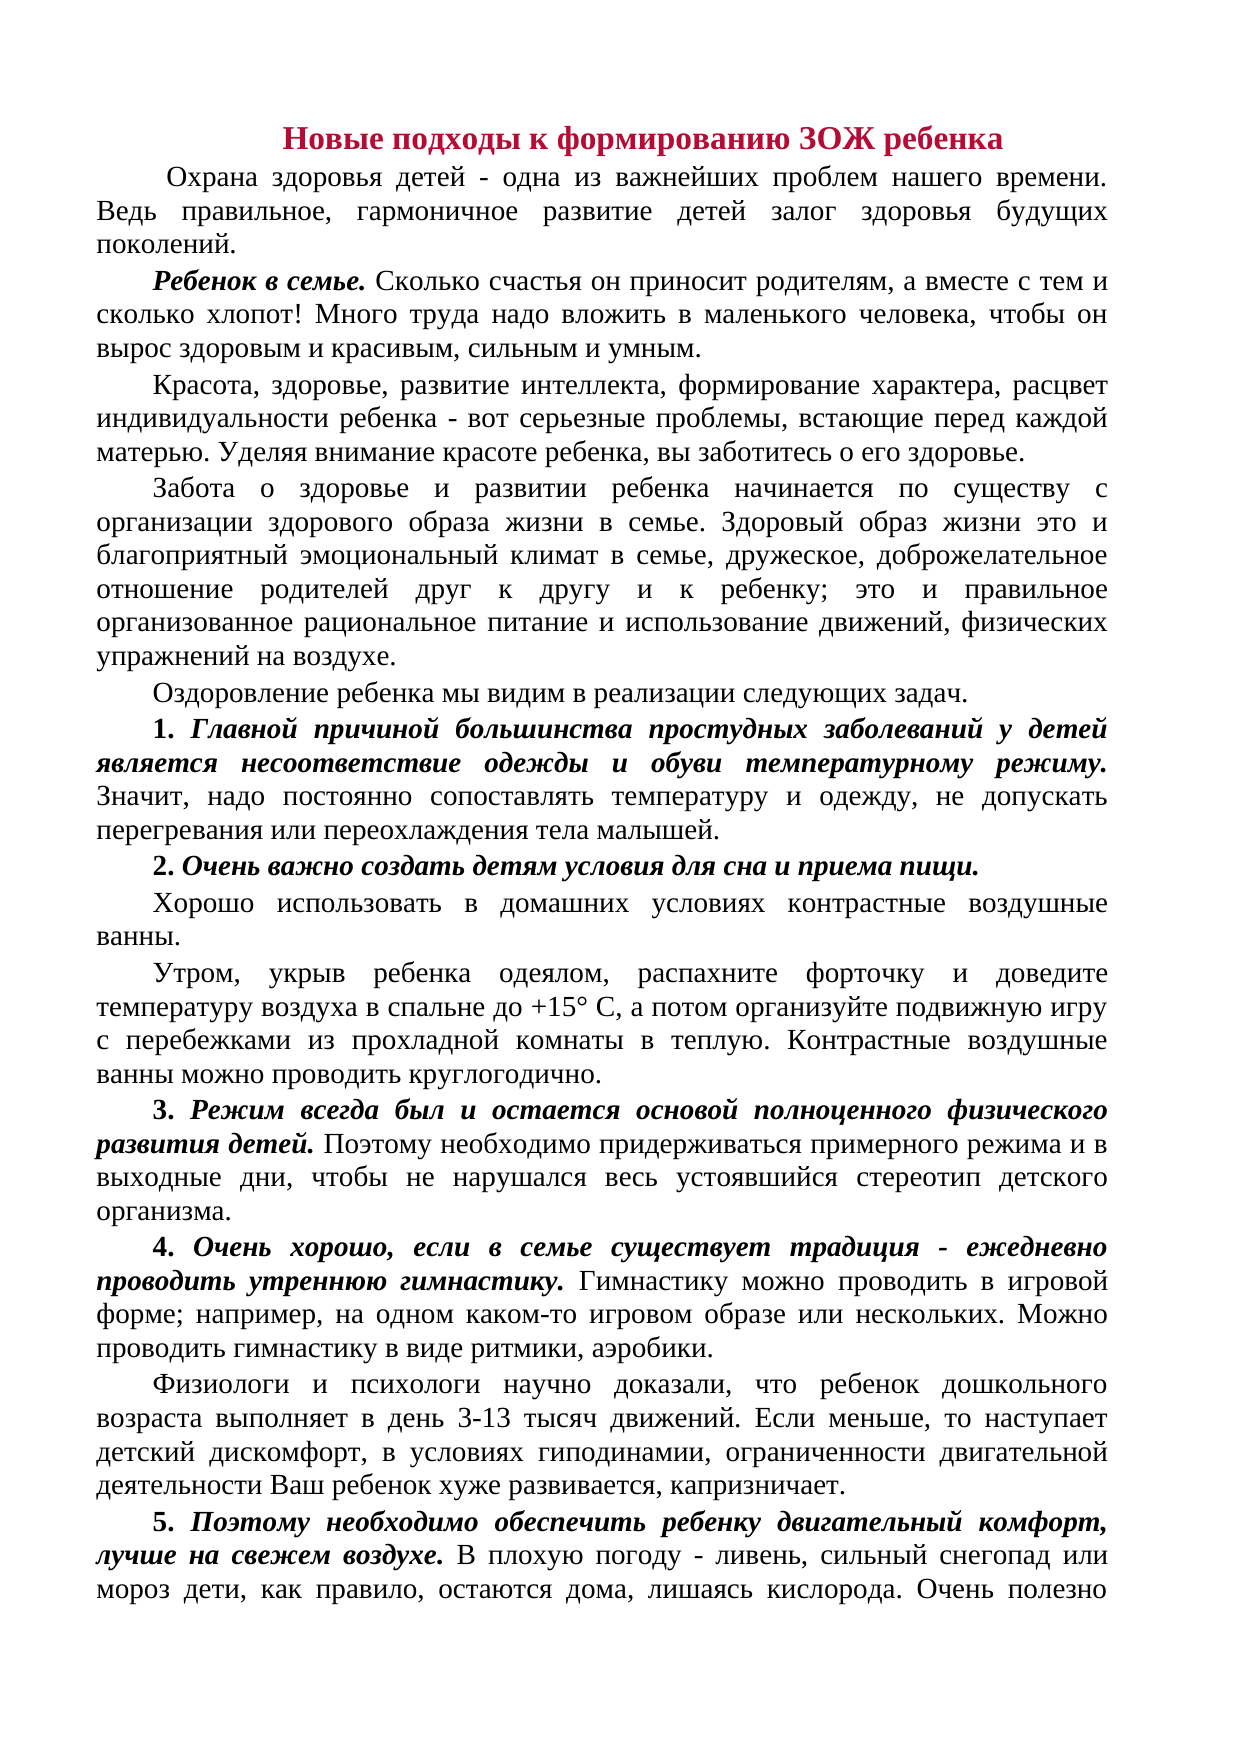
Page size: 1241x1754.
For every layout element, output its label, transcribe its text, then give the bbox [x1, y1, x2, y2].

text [96, 1504, 1109, 1604]
text Оздоровление ребенка мы видим в реализации следующих задач. [96, 675, 1109, 708]
text Забота о здоровье и развитии ребенка начинается по существу с организации здорового образа жизни в семье. Здоровый образ жизни это и благоприятный эмоциональный климат в семье, дружеское, доброжелательное отношение родителей друг к другу и к ребенку; это и правильное организованное рациональное питание и использование движений, физических упражнений на воздухе. [96, 470, 1109, 672]
text Утром, укрыв ребенка одеялом, распахните форточку и доведите температуру воздуха в спальне до +15° С, а потом организуйте подвижную игру с перебежками из прохладной комнаты в теплую. Контрастные воздушные ванны можно проводить круглогодично. [96, 955, 1109, 1089]
text Новые подходы к формированию ЗОЖ ребенка [61, 118, 1150, 156]
text Красота, здоровье, развитие интеллекта, формирование характера, расцвет индивидуальности ребенка - вот серьезные проблемы, встающие перед каждой матерью. Уделяя внимание красоте ребенка, вы заботитесь о его здоровье. [96, 367, 1109, 467]
text 1. Главной причиной большинства простудных заболеваний у детей является несоответствие одежды и обуви температурному режиму. Значит, надо постоянно сопоставлять температуру и одежду, не допускать перегревания или переохлаждения тела малышей. [96, 711, 1109, 845]
text 4. Очень хорошо, если в семье существует традиция - ежедневно проводить утреннюю гимнастику. Гимнастику можно проводить в игровой форме; например, на одном каком-то игровом образе или нескольких. Можно проводить гимнастику в виде ритмики, аэробики. [96, 1229, 1109, 1364]
text 3. Режим всегда был и остается основой полноценного физического развития детей. Поэтому необходимо придерживаться примерного режима и в выходные дни, чтобы не нарушался весь устоявшийся стереотип детского организма. [96, 1092, 1109, 1226]
text 2. Очень важно создать детям условия для сна и приема пищи. [96, 848, 1109, 882]
text Ребенок в семье. Сколько счастья он приносит родителям, а вместе с тем и сколько хлопот! Много труда надо вложить в маленького человека, чтобы он вырос здоровым и красивым, сильным и умным. [96, 263, 1109, 364]
text Физиологи и психологи научно доказали, что ребенок дошкольного возраста выполняет в день 3-13 тысяч движений. Если меньше, то наступает детский дискомфорт, в условиях гиподинамии, ограниченности двигательной деятельности Ваш ребенок хуже развивается, капризничает. [96, 1367, 1109, 1501]
text Охрана здоровья детей - одна из важнейших проблем нашего времени. Ведь правильное, гармоничное развитие детей залог здоровья будущих поколений. [96, 159, 1109, 260]
text Хорошо использовать в домашних условиях контрастные воздушные ванны. [96, 885, 1109, 952]
